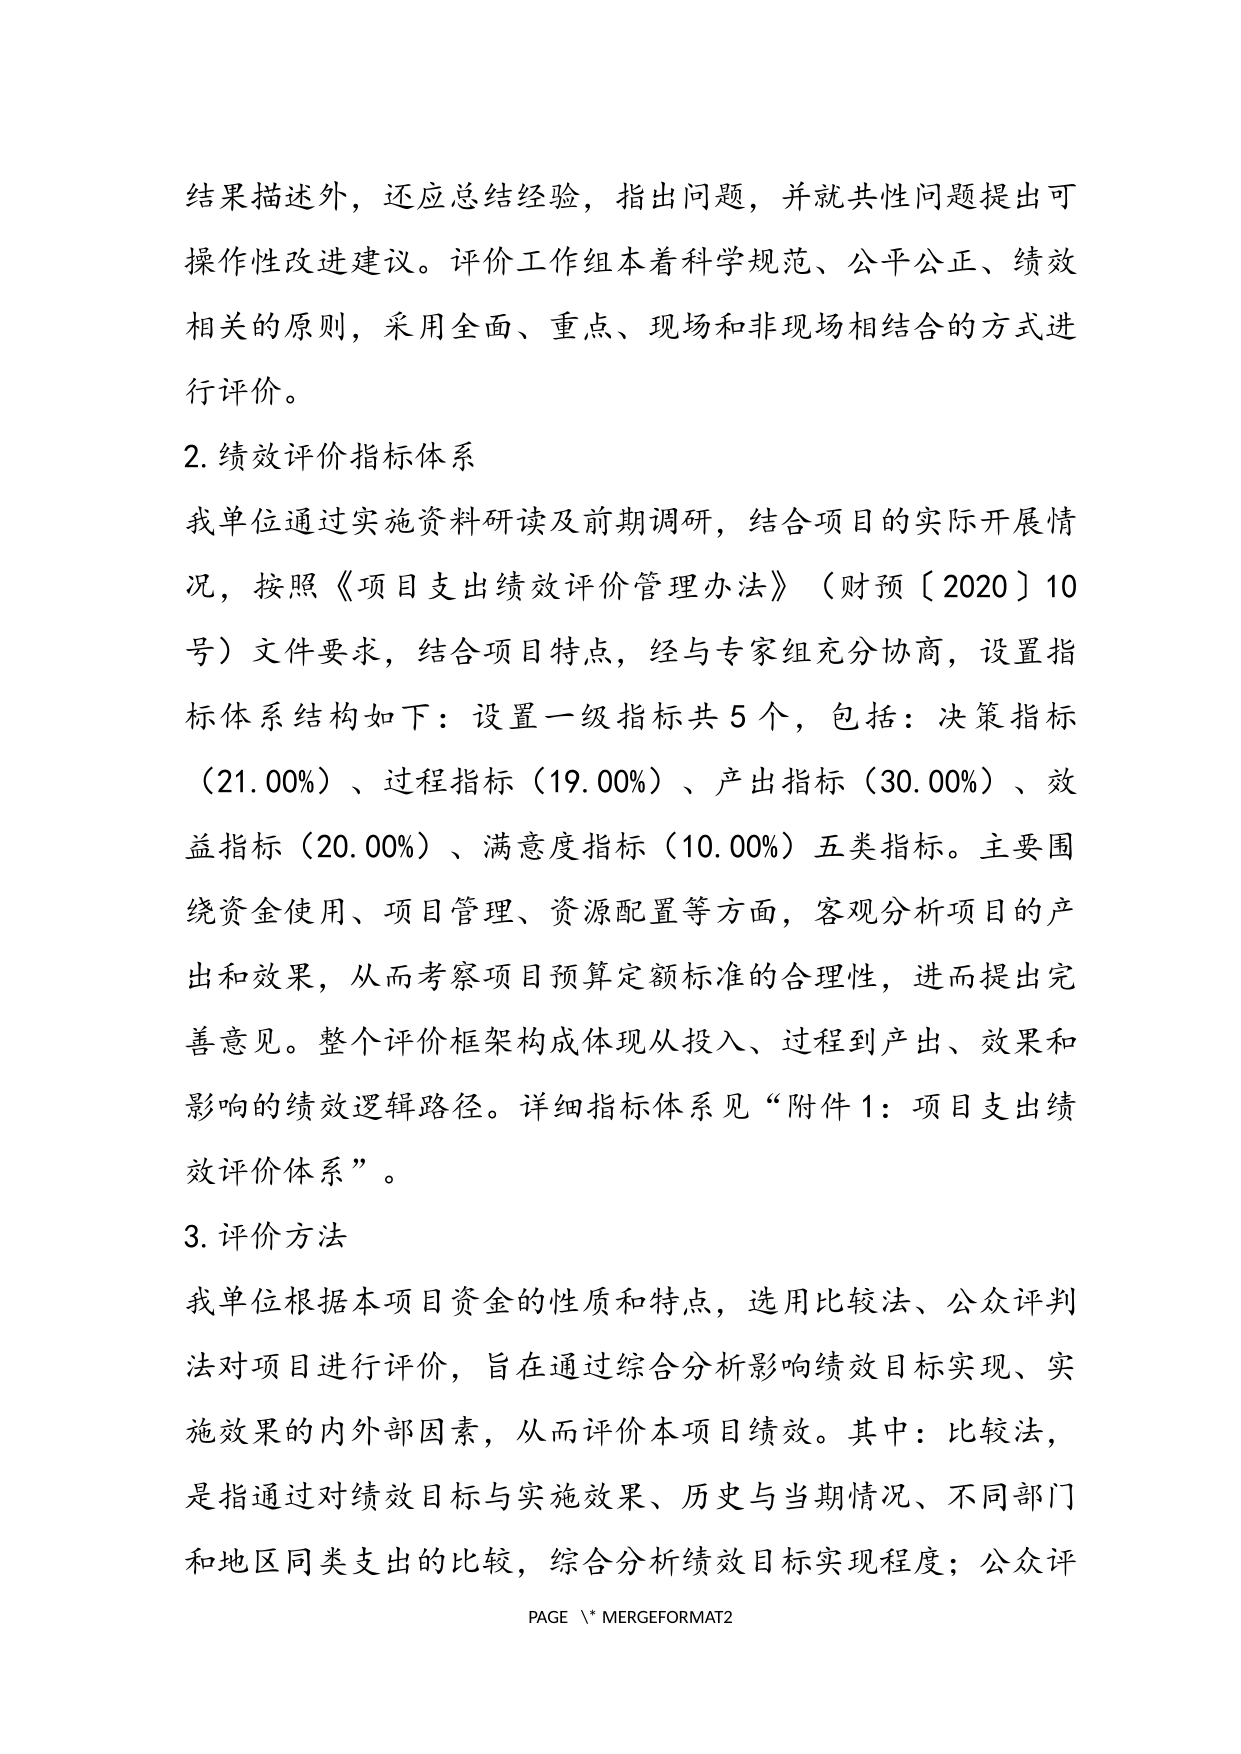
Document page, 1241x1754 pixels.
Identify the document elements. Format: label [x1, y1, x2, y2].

text [183, 162, 1078, 1592]
